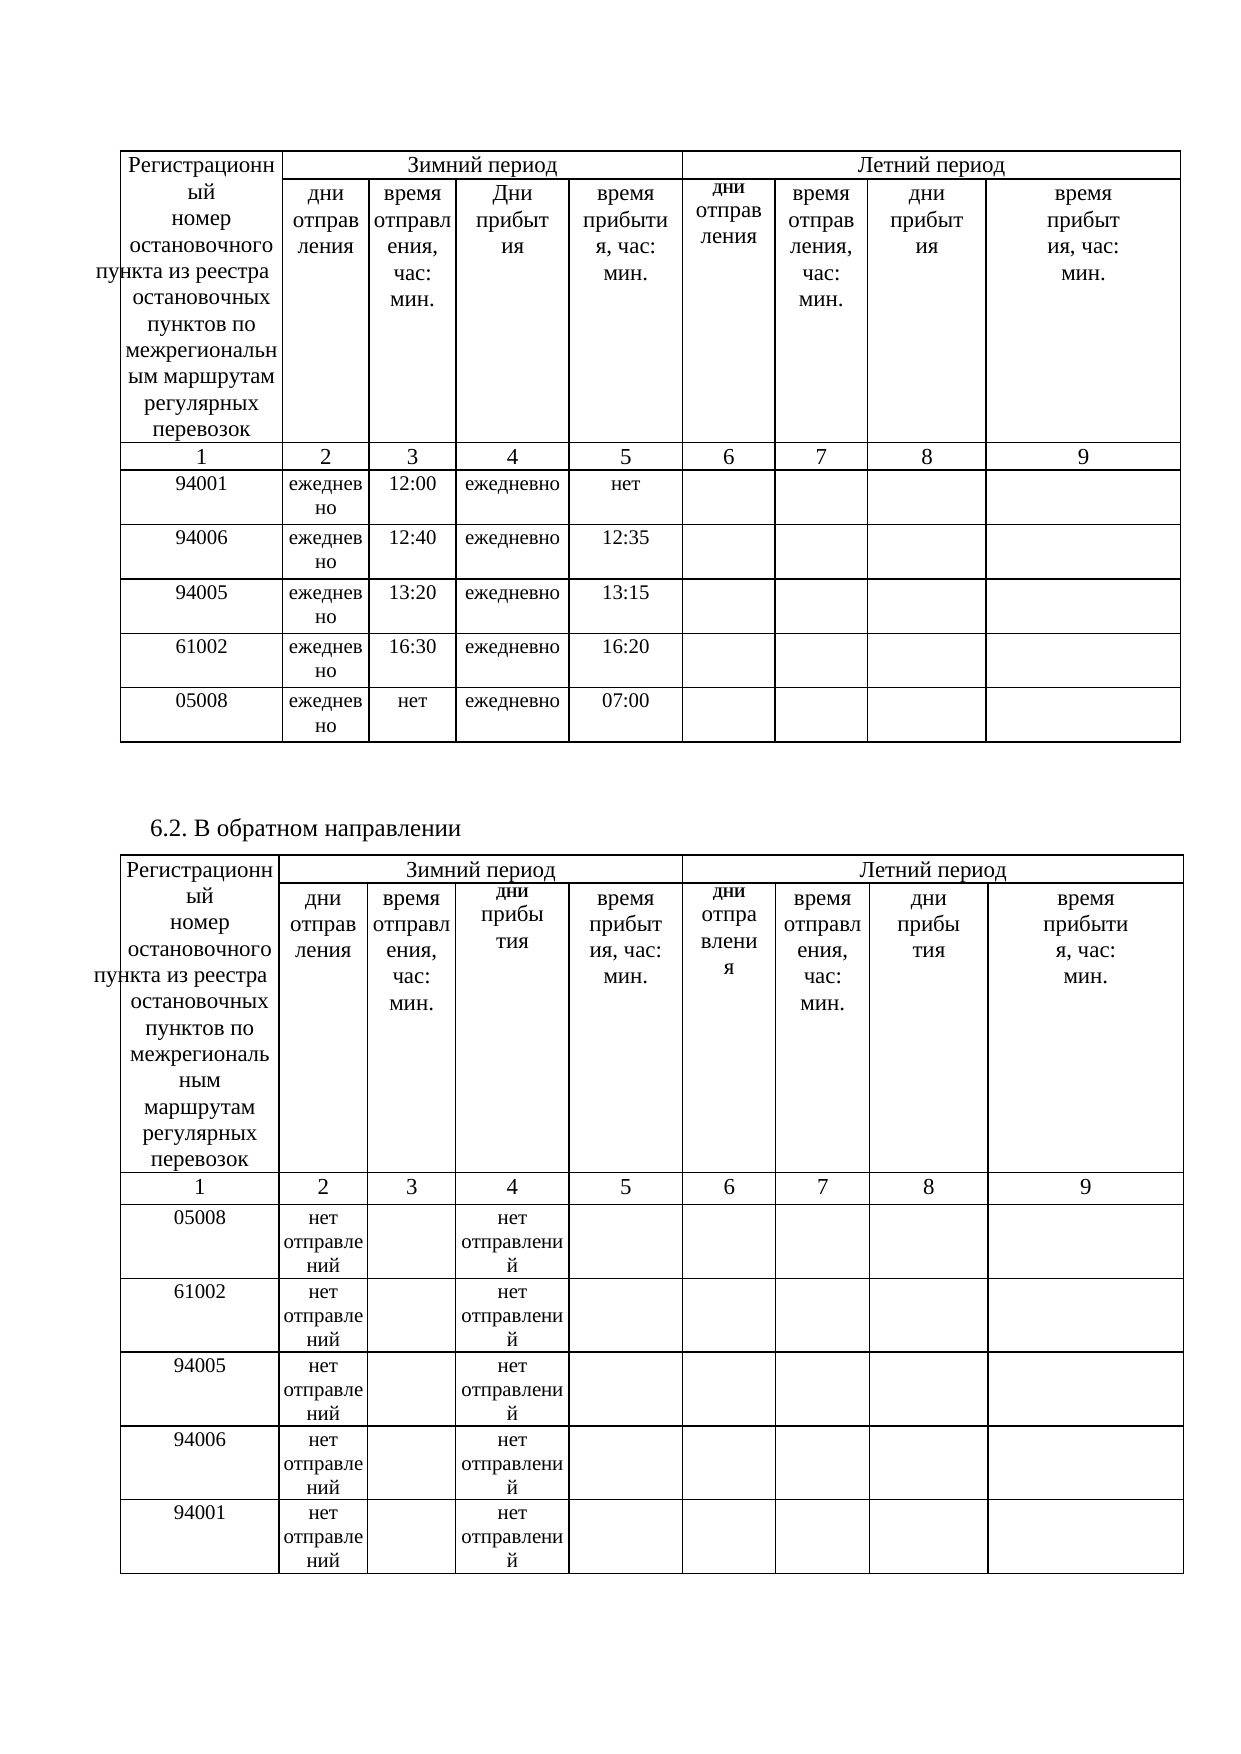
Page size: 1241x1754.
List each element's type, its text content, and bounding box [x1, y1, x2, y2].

table_cell ежедневно [283, 525, 368, 578]
table_cell Дни прибыт ия [457, 180, 568, 441]
table_cell [987, 580, 1180, 632]
table_cell ежедневно [457, 525, 568, 578]
table_cell [989, 1279, 1183, 1351]
table_cell [776, 634, 867, 687]
table_cell 94005 [121, 580, 282, 632]
table_cell ежедневно [457, 688, 568, 741]
table_cell 13:15 [570, 580, 682, 632]
table_cell [776, 1279, 869, 1351]
text 6.2. В обратном направлении [150, 813, 1090, 842]
table_cell [776, 525, 867, 578]
table_cell дни отправ ления [280, 884, 367, 1172]
table_cell [683, 688, 774, 741]
table_cell [868, 471, 985, 524]
table_cell 05008 [121, 688, 282, 741]
table_cell ежедневно [283, 688, 368, 741]
table_cell 8 [870, 1173, 987, 1204]
table_cell [870, 1279, 987, 1351]
table_cell [683, 1353, 775, 1425]
table_cell [987, 634, 1180, 687]
table_cell время отправл ения, час: мин. [368, 884, 455, 1172]
table_cell [570, 1353, 682, 1425]
table_cell 94001 [121, 1500, 278, 1572]
table_cell 5 [570, 1173, 682, 1204]
table_cell 1 [121, 443, 282, 469]
table_cell 4 [456, 1173, 568, 1204]
table_cell [868, 525, 985, 578]
table_cell ДНИ отправ ления [683, 180, 774, 441]
table_cell 4 [457, 443, 568, 469]
table_cell [570, 1205, 682, 1277]
table_cell нет отправлений [456, 1279, 568, 1351]
table_cell 7 [776, 1173, 869, 1204]
table_cell 6 [683, 443, 774, 469]
table_cell ежедневно [283, 471, 368, 524]
table_cell ежедневно [457, 634, 568, 687]
table_cell нет отправлений [456, 1353, 568, 1425]
table_cell [989, 1205, 1183, 1277]
table_cell нет отправлений [280, 1500, 367, 1572]
table_cell [683, 1427, 775, 1499]
table_cell 9 [989, 1173, 1183, 1204]
table_cell [683, 1500, 775, 1572]
table_cell [683, 471, 774, 524]
table_cell ежедневно [283, 580, 368, 632]
table_cell дни прибыт ия [868, 180, 985, 441]
table_cell ежедневно [457, 580, 568, 632]
table_cell 1 [121, 1173, 278, 1204]
table_cell ежедневно [283, 634, 368, 687]
table_cell [570, 1500, 682, 1572]
table_header Летний период [683, 856, 1183, 882]
table_cell [368, 1353, 455, 1425]
table_cell [368, 1279, 455, 1351]
table_cell нет [370, 688, 455, 741]
table_cell 61002 [121, 634, 282, 687]
table_cell 94005 [121, 1353, 278, 1425]
table_cell [870, 1353, 987, 1425]
table_cell [987, 525, 1180, 578]
table_cell [776, 471, 867, 524]
table_cell [870, 1205, 987, 1277]
table_cell 94006 [121, 525, 282, 578]
table_cell 94006 [121, 1427, 278, 1499]
table_cell [989, 1427, 1183, 1499]
table_cell 2 [283, 443, 368, 469]
table_cell [776, 1353, 869, 1425]
table_cell [868, 688, 985, 741]
table_cell время прибыт ия, час: мин. [987, 180, 1180, 441]
table_cell 3 [368, 1173, 455, 1204]
table_cell 16:20 [570, 634, 682, 687]
table_cell [683, 634, 774, 687]
table_cell [570, 1427, 682, 1499]
table_header Регистрационный номер остановочного пункта из реестра остановочных пунктов по межрегиональным маршрутам регулярных перевозок [121, 152, 282, 441]
table_cell [987, 471, 1180, 524]
table_cell время отправл ения, час: мин. [776, 884, 869, 1172]
table_cell [776, 1500, 869, 1572]
table_cell 12:40 [370, 525, 455, 578]
table_cell 05008 [121, 1205, 278, 1277]
table_cell 3 [370, 443, 455, 469]
table_cell [987, 688, 1180, 741]
table_cell [683, 1279, 775, 1351]
table_cell время прибыт ия, час: мин. [570, 884, 682, 1172]
table_cell 7 [776, 443, 867, 469]
table_cell 94001 [121, 471, 282, 524]
table_cell [870, 1500, 987, 1572]
table_cell 8 [868, 443, 985, 469]
table_cell [368, 1205, 455, 1277]
table_header Летний период [683, 152, 1180, 178]
table_cell 6 [683, 1173, 775, 1204]
table_cell 61002 [121, 1279, 278, 1351]
table_cell [683, 580, 774, 632]
table_cell [683, 525, 774, 578]
table_cell [683, 1205, 775, 1277]
table_cell нет отправлений [456, 1205, 568, 1277]
table_cell ДНИ прибы тия [456, 884, 568, 1172]
table_header Зимний период [283, 152, 682, 178]
table_cell [989, 1353, 1183, 1425]
table_cell ДНИ отпра влени я [683, 884, 775, 1172]
table_cell ежедневно [457, 471, 568, 524]
table_cell [868, 580, 985, 632]
table_cell нет отправлений [280, 1279, 367, 1351]
table_cell 13:20 [370, 580, 455, 632]
table_cell [776, 1205, 869, 1277]
table_cell 07:00 [570, 688, 682, 741]
table_cell нет отправлений [280, 1353, 367, 1425]
table_cell [989, 1500, 1183, 1572]
table_cell [776, 688, 867, 741]
table_cell 16:30 [370, 634, 455, 687]
table_cell дни прибы тия [870, 884, 987, 1172]
table_cell 2 [280, 1173, 367, 1204]
table_cell время отправл ения, час: мин. [370, 180, 455, 441]
table_cell время прибыти я, час: мин. [989, 884, 1183, 1172]
table_cell 12:00 [370, 471, 455, 524]
table_cell нет отправлений [456, 1427, 568, 1499]
table_header Регистрационный номер остановочного пункта из реестра остановочных пунктов по межрегиональным маршрутам регулярных перевозок [121, 856, 278, 1172]
table_cell 12:35 [570, 525, 682, 578]
table_cell [870, 1427, 987, 1499]
table_cell дни отправ ления [283, 180, 368, 441]
table_cell [776, 580, 867, 632]
table_cell нет [570, 471, 682, 524]
table_header Зимний период [280, 856, 682, 882]
table_cell нет отправлений [456, 1500, 568, 1572]
table_cell нет отправлений [280, 1205, 367, 1277]
table_cell время отправ ления, час: мин. [776, 180, 867, 441]
table_cell 5 [570, 443, 682, 469]
table_cell время прибыти я, час: мин. [570, 180, 682, 441]
table_cell нет отправлений [280, 1427, 367, 1499]
table_cell [368, 1427, 455, 1499]
table_cell [368, 1500, 455, 1572]
table_cell [868, 634, 985, 687]
table_cell [570, 1279, 682, 1351]
table_cell 9 [987, 443, 1180, 469]
table_cell [776, 1427, 869, 1499]
